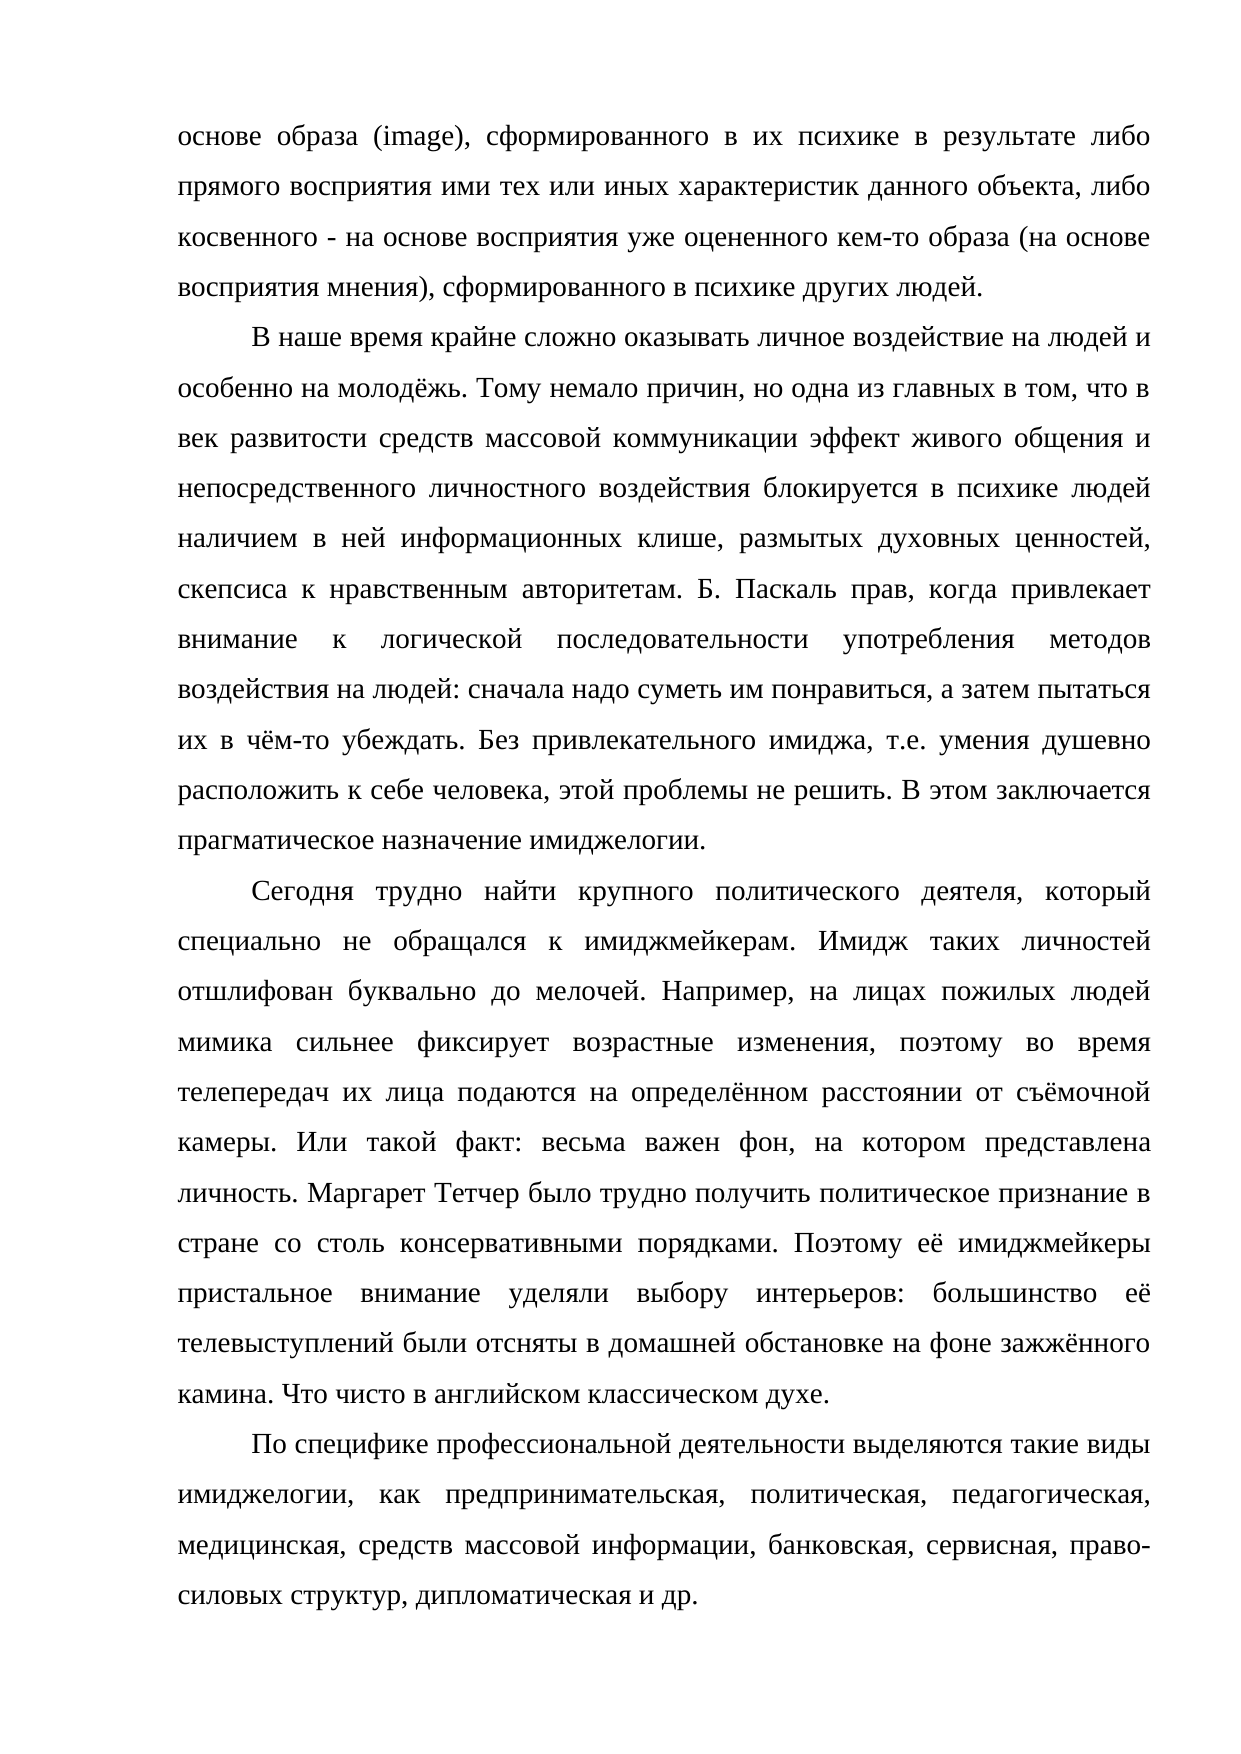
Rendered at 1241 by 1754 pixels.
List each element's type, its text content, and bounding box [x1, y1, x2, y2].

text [177, 118, 1152, 303]
text По специфике профессиональной деятельности выделяются такие виды имиджелогии, как предпринимательская, политическая, педагогическая, медицинская, средств массовой информации, банковская, сервисная, право-силовых структур, дипломатическая и др. [177, 1426, 1152, 1611]
text В наше время крайне сложно оказывать личное воздействие на людей и особенно на молодёжь. Тому немало причин, но одна из главных в том, что в век развитости средств массовой коммуникации эффект живого общения и непосредственного личностного воздействия блокируется в психике людей наличием в ней информационных клише, размытых духовных ценностей, скепсиса к нравственным авторитетам. Б. Паскаль прав, когда привлекает внимание к логической последовательности употребления методов воздействия на людей: сначала надо суметь им понравиться, а затем пытаться их в чём-то убеждать. Без привлекательного имиджа, т.е. умения душевно расположить к себе человека, этой проблемы не решить. В этом заключается прагматическое назначение имиджелогии. [177, 319, 1152, 856]
text Сегодня трудно найти крупного политического деятеля, который специально не обращался к имиджмейкерам. Имидж таких личностей отшлифован буквально до мелочей. Например, на лицах пожилых людей мимика сильнее фиксирует возрастные изменения, поэтому во время телепередач их лица подаются на определённом расстоянии от съёмочной камеры. Или такой факт: весьма важен фон, на котором представлена личность. Маргарет Тетчер было трудно получить политическое признание в стране со столь консервативными порядками. Поэтому её имиджмейкеры пристальное внимание уделяли выбору интерьеров: большинство её телевыступлений были отсняты в домашней обстановке на фоне зажжённого камина. Что чисто в английском классическом духе. [177, 873, 1152, 1409]
